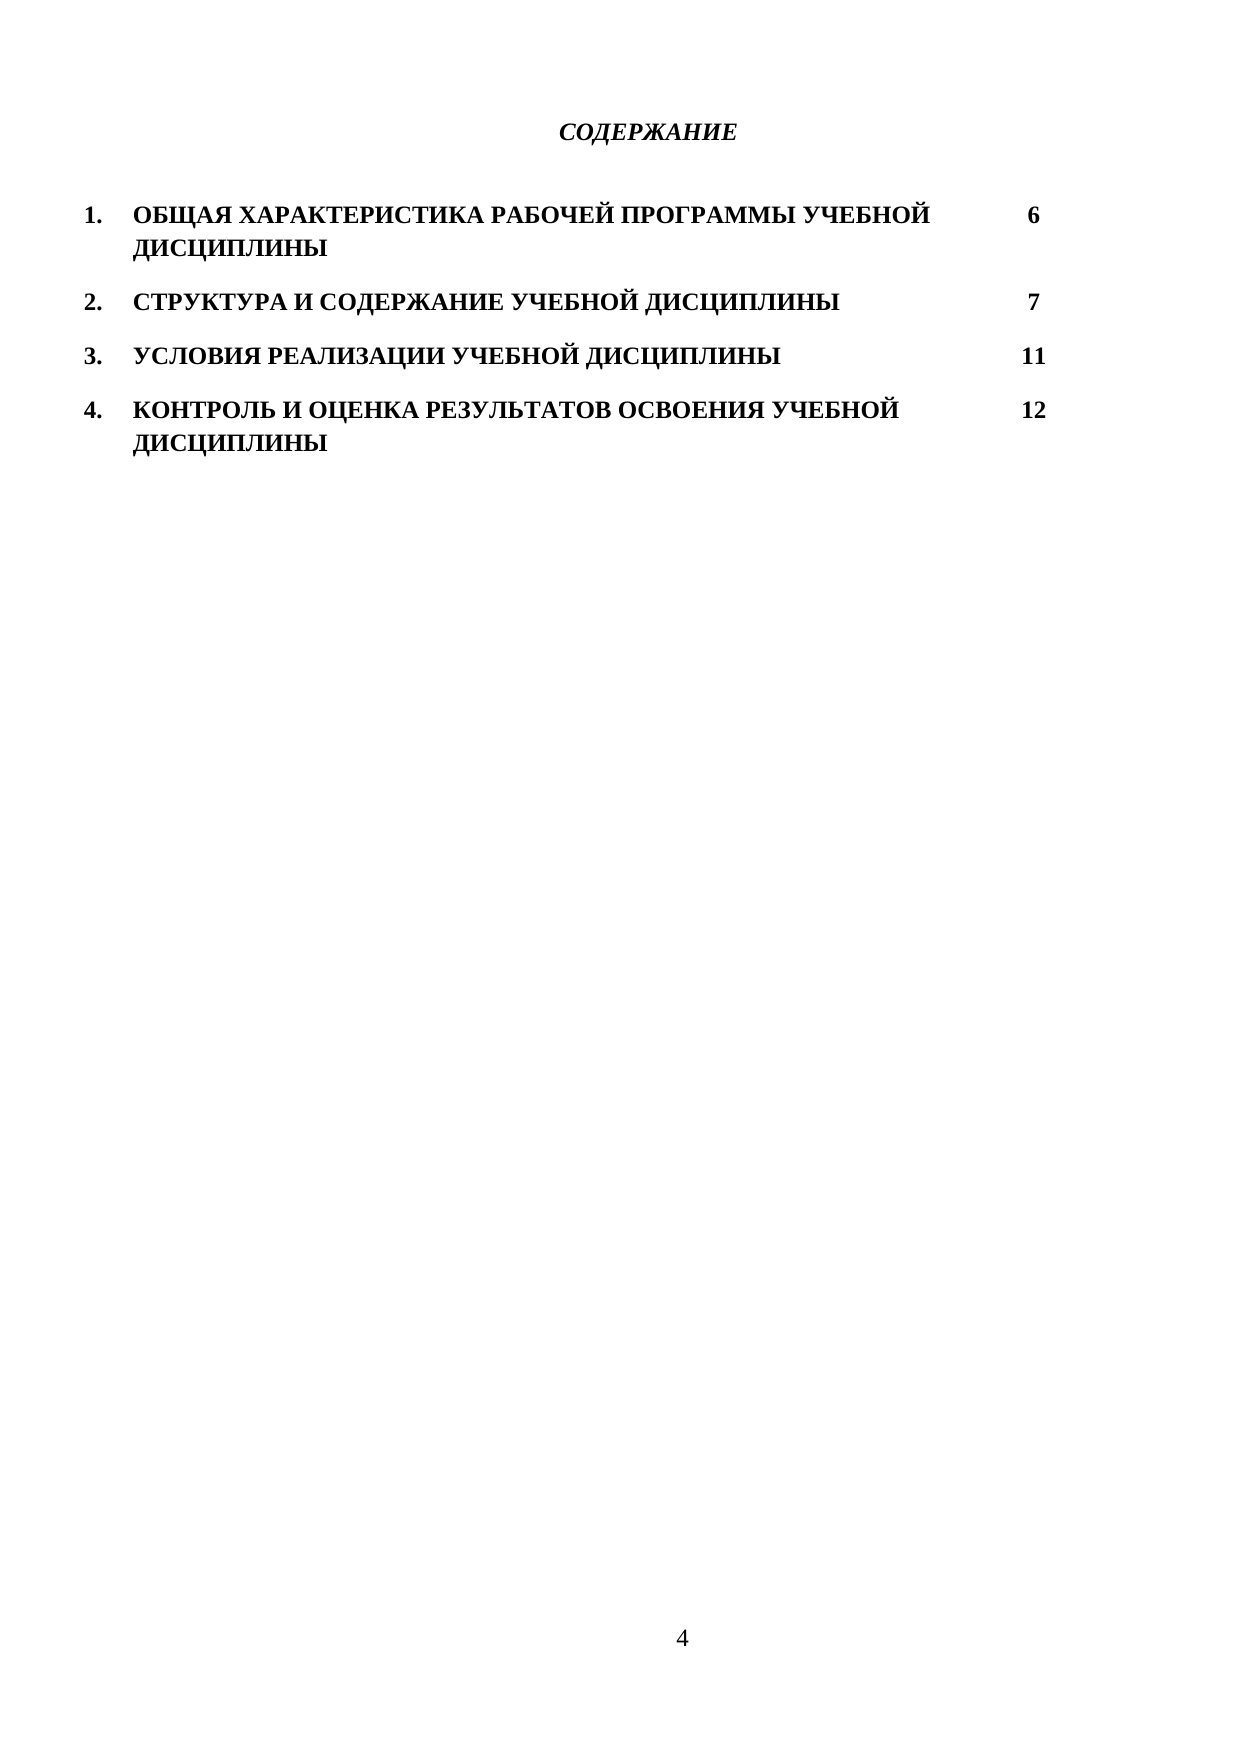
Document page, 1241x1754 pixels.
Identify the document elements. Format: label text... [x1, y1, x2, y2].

table_header ОБЩАЯ ХАРАКТЕРИСТИКА РАБОЧЕЙ ПРОГРАММЫ УЧЕБНОЙ ДИСЦИПЛИНЫ [74, 200, 974, 287]
table_cell 11 [975, 341, 1093, 395]
text СОДЕРЖАНИЕ [118, 118, 1181, 146]
table_cell УСЛОВИЯ РЕАЛИЗАЦИИ УЧЕБНОЙ ДИСЦИПЛИНЫ [74, 341, 974, 395]
table_header 6 [975, 200, 1093, 287]
table_cell 7 [975, 287, 1093, 341]
table_cell 12 [975, 395, 1093, 482]
table_cell СТРУКТУРА И СОДЕРЖАНИЕ УЧЕБНОЙ ДИСЦИПЛИНЫ [74, 287, 974, 341]
table_cell КОНТРОЛЬ И ОЦЕНКА РЕЗУЛЬТАТОВ ОСВОЕНИЯ УЧЕБНОЙ ДИСЦИПЛИНЫ [74, 395, 974, 482]
